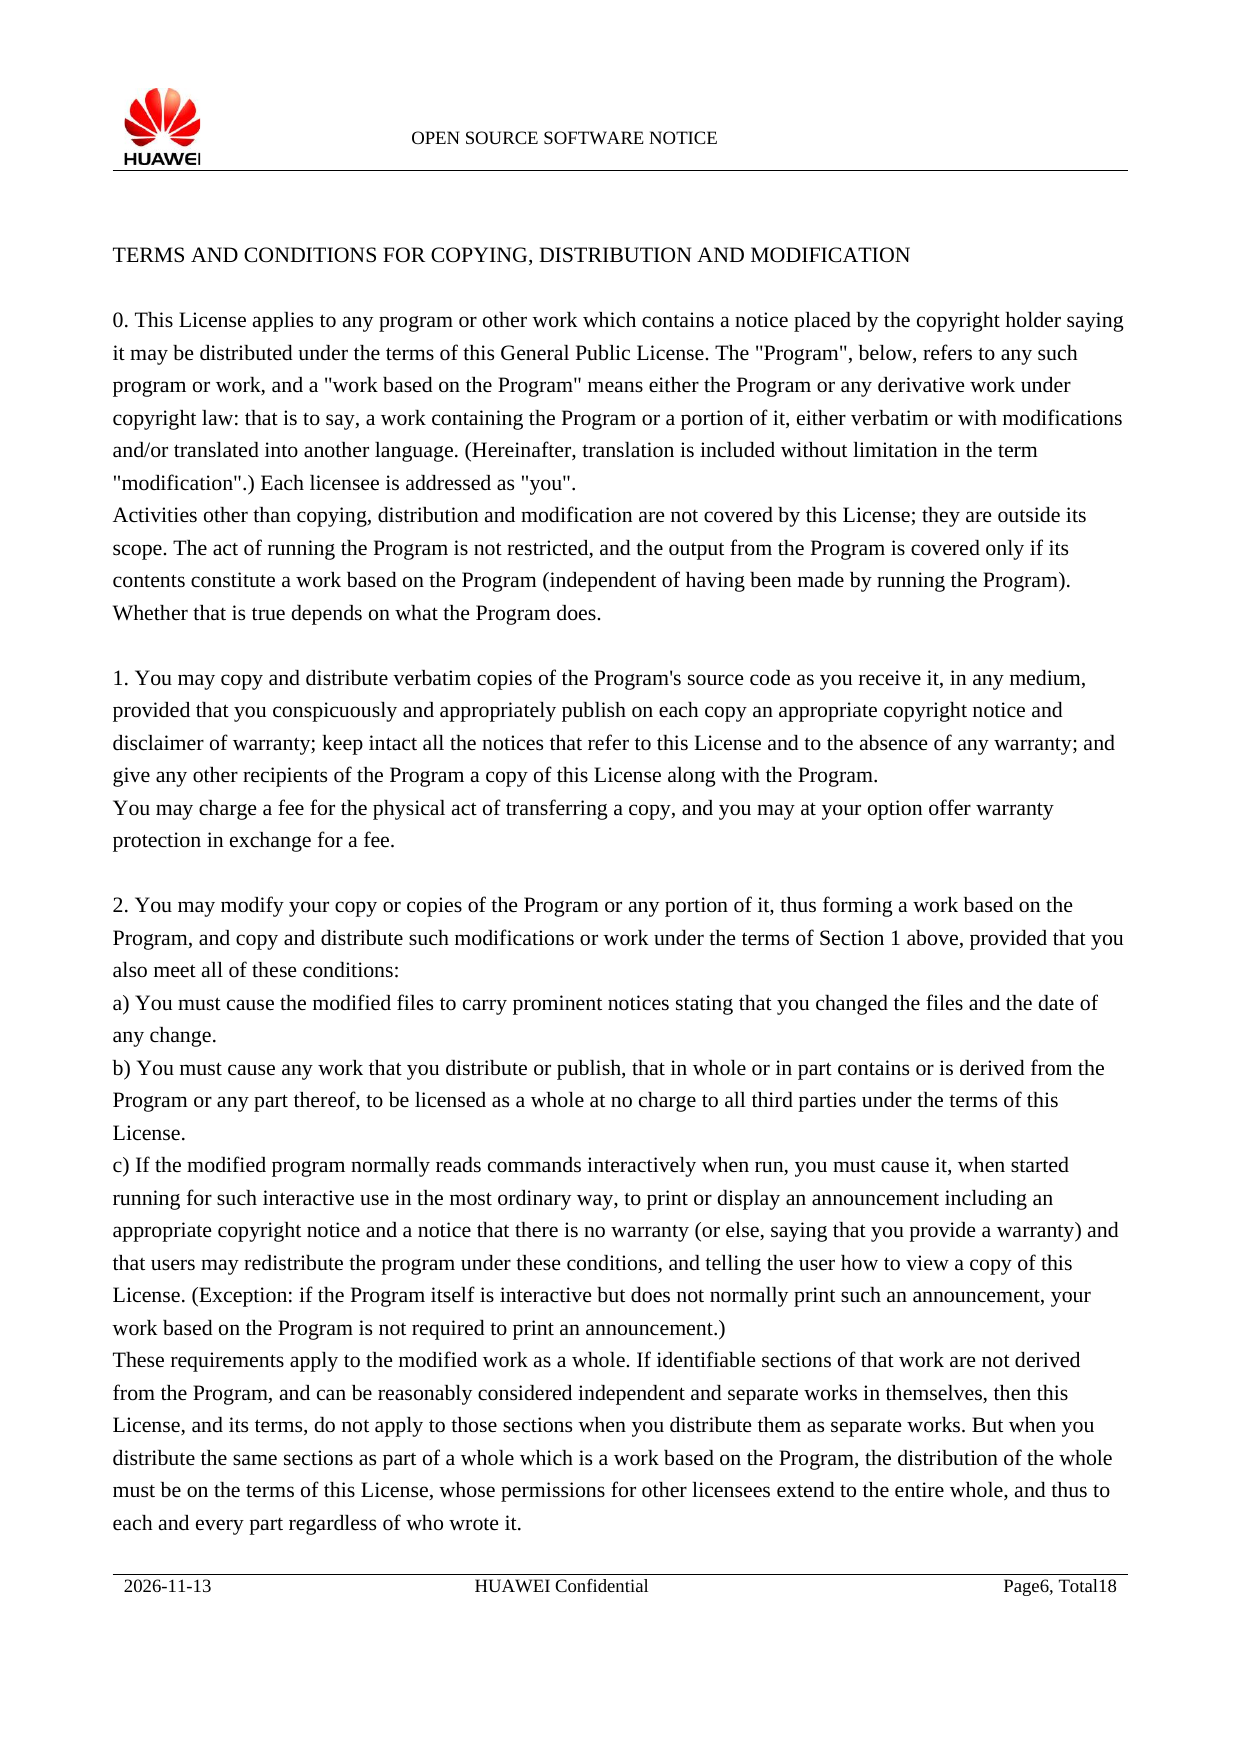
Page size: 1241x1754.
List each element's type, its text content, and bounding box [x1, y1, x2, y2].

picture [124, 88, 201, 165]
